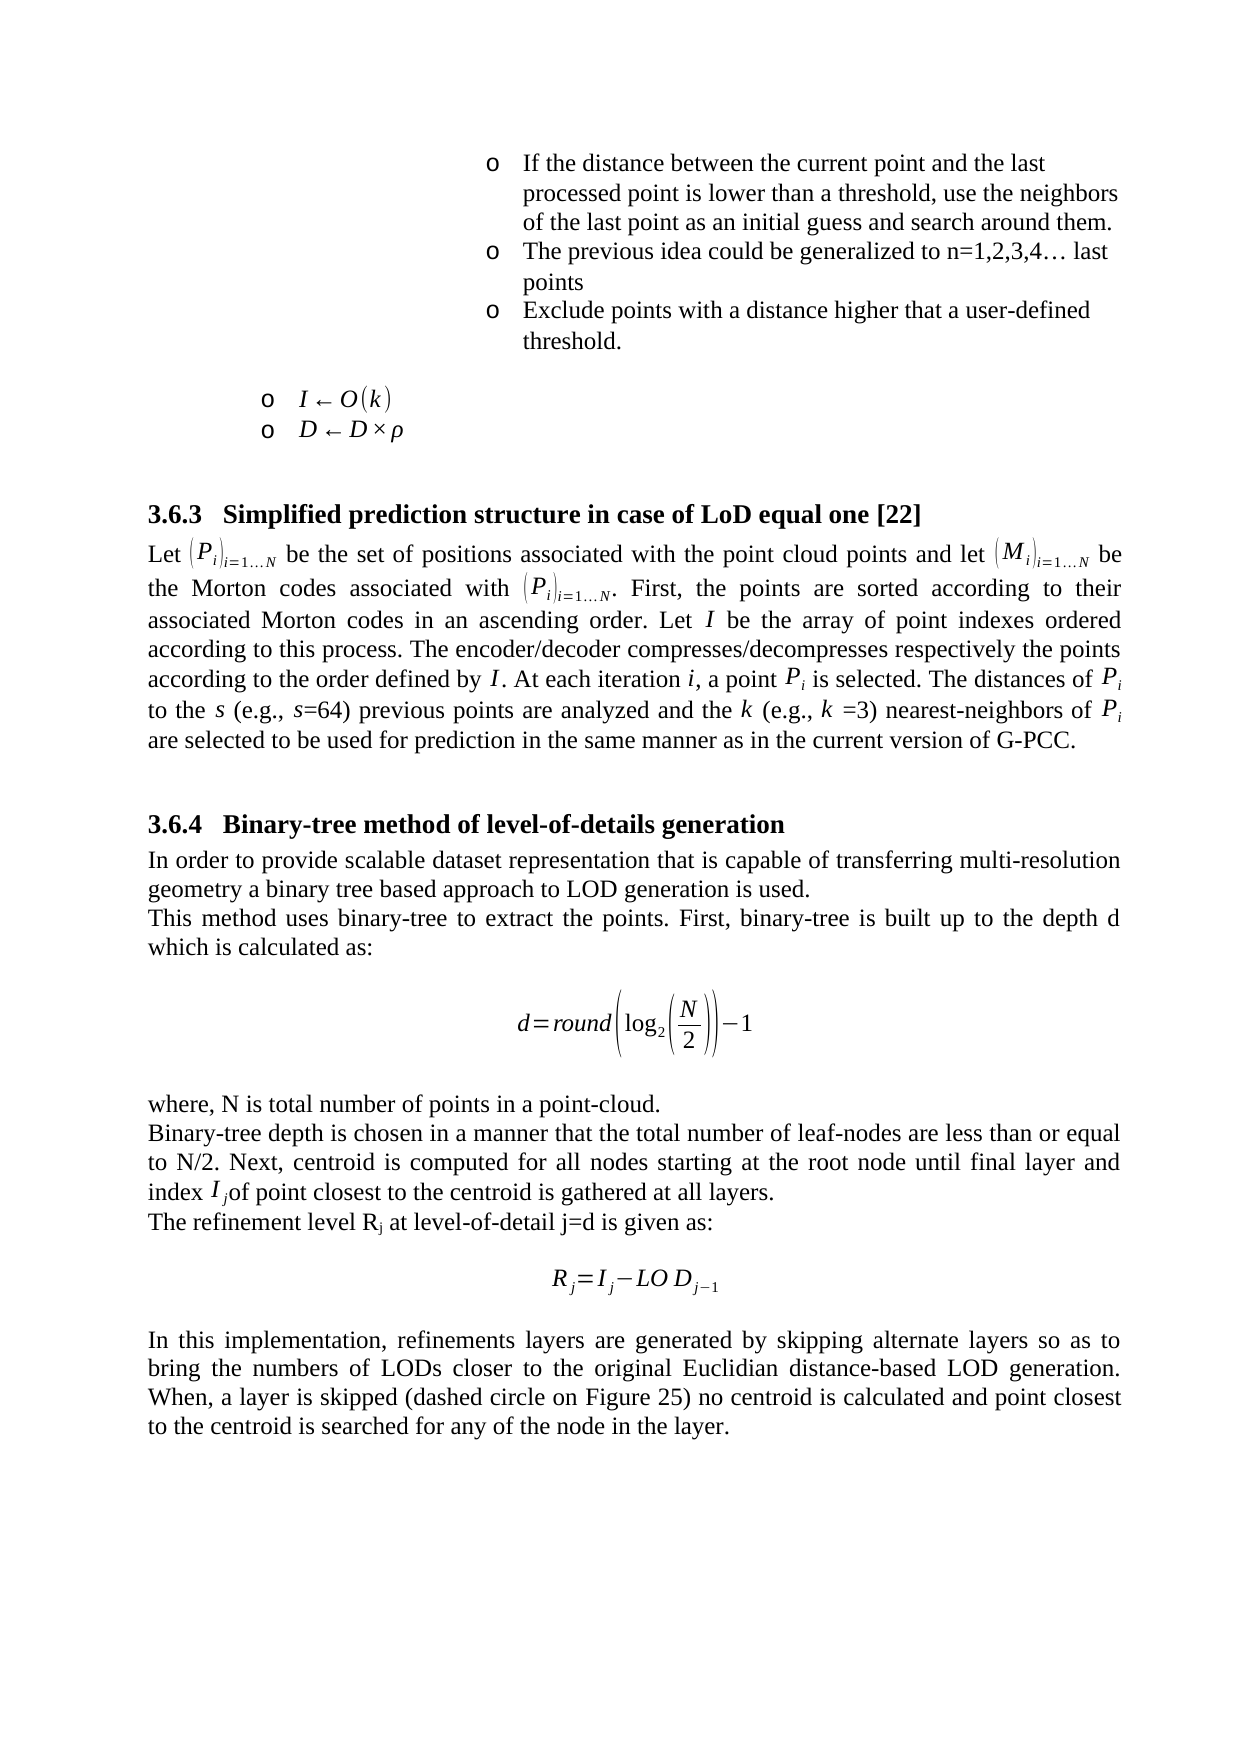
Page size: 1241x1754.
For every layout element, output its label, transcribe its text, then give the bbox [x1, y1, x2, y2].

subtitle Binary-tree method of level-of-details generation [148, 808, 1122, 839]
text This method uses binary-tree to extract the points. First, binary-tree is built up to the depth d which is calculated as: [148, 903, 1122, 960]
list Exclude points with a distance higher that a user-defined threshold. [485, 296, 1122, 355]
list If the distance between the current point and the last processed point is lower than a threshold, use the neighbors of the last point as an initial guess and search around them. [485, 148, 1122, 236]
text In this implementation, refinements layers are generated by skipping alternate layers so as to bring the numbers of LODs closer to the original Euclidian distance-based LOD generation. When, a layer is skipped (dashed circle on Figure 25) no centroid is calculated and point closest to the centroid is searched for any of the node in the layer. [148, 1325, 1122, 1440]
text In order to provide scalable dataset representation that is capable of transferring multi-resolution geometry a binary tree based approach to LOD generation is used. [148, 845, 1122, 903]
text where, N is total number of points in a point-cloud. [148, 1089, 1122, 1118]
text Let be the set of positions associated with the point cloud points and let be the Morton codes associated with . First, the points are sorted according to their associated Morton codes in an ascending order. Let be the array of point indexes ordered according to this process. The encoder/decoder compresses/decompresses respectively the points according to the order defined by . At each iteration , a point is selected. The distances of to the (e.g., =64) previous points are analyzed and the (e.g., =3) nearest-neighbors of are selected to be used for prediction in the same manner as in the current version of G-PCC. [148, 536, 1122, 754]
list The previous idea could be generalized to n=1,2,3,4… last points [485, 236, 1122, 296]
text The refinement level Rj at level-of-detail j=d is given as: [148, 1207, 1122, 1236]
subtitle Simplified prediction structure in case of LoD equal one [22] [148, 498, 1122, 530]
text Binary-tree depth is chosen in a manner that the total number of leaf-nodes are less than or equal to N/2. Next, centroid is computed for all nodes starting at the root node until final layer and index of point closest to the centroid is gathered at all layers. [148, 1118, 1122, 1207]
